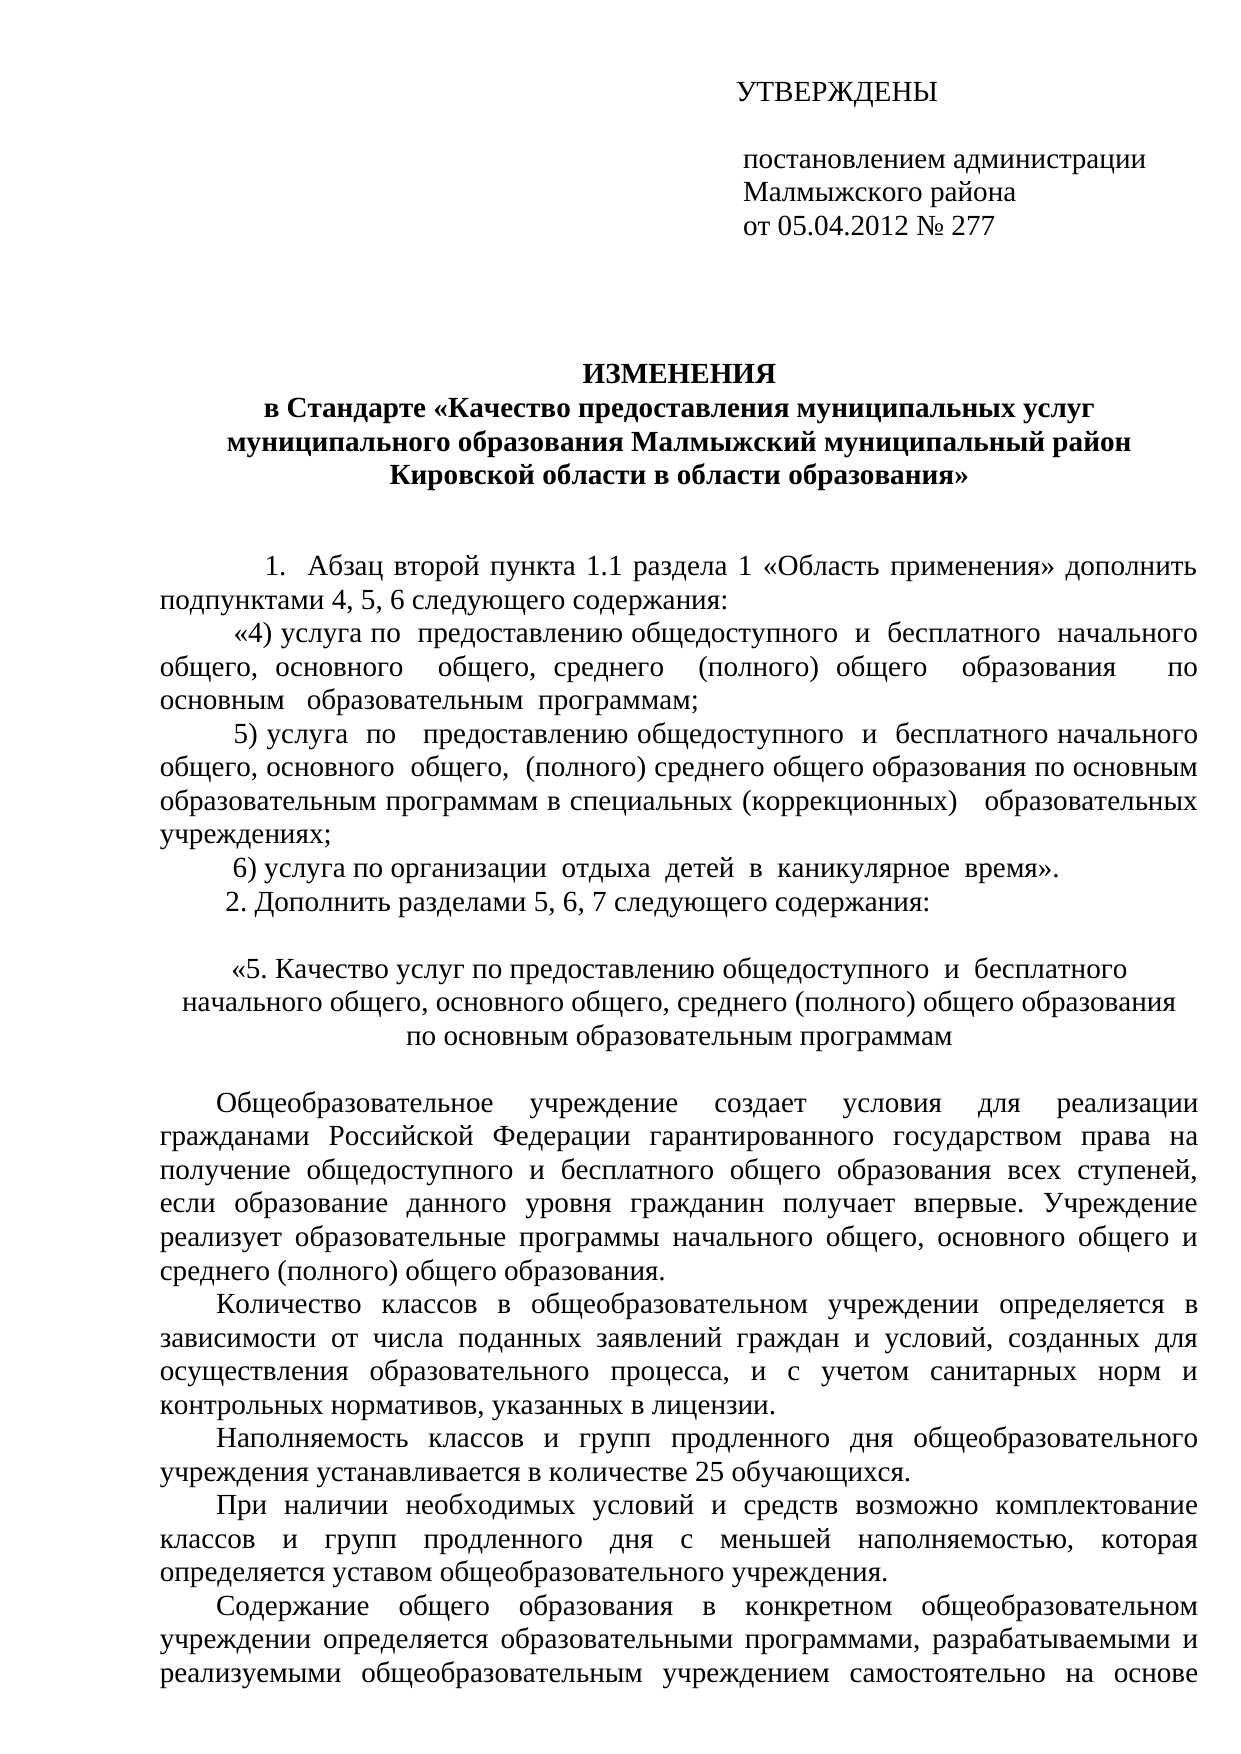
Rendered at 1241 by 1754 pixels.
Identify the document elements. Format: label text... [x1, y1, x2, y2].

text 2. Дополнить разделами 5, 6, 7 следующего содержания: [159, 884, 1199, 917]
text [159, 1588, 1199, 1689]
text «4) услуга по предоставлению общедоступного и бесплатного начального общего, основного общего, среднего (полного) общего образования по основным образовательным программам; [159, 615, 1199, 716]
text «5. Качество услуг по предоставлению общедоступного и бесплатного начального общего, основного общего, среднего (полного) общего образования [159, 951, 1199, 1018]
text 1. Абзац второй пункта 1.1 раздела 1 «Область применения» дополнить подпунктами 4, 5, 6 следующего содержания: [159, 548, 1199, 615]
text постановлением администрации [159, 141, 1199, 174]
text от 05.04.2012 № 277 [159, 208, 1199, 242]
text Общеобразовательное учреждение создает условия для реализации гражданами Российской Федерации гарантированного государством права на получение общедоступного и бесплатного общего образования всех ступеней, если образование данного уровня гражданин получает впервые. Учреждение реализует образовательные программы начального общего, основного общего и среднего (полного) общего образования. [159, 1085, 1199, 1286]
text Малмыжского района [159, 174, 1199, 208]
text 5) услуга по предоставлению общедоступного и бесплатного начального общего, основного общего, (полного) среднего общего образования по основным образовательным программам в специальных (коррекционных) образовательных учреждениях; [159, 716, 1199, 850]
text Количество классов в общеобразовательном учреждении определяется в зависимости от числа поданных заявлений граждан и условий, созданных для осуществления образовательного процесса, и с учетом санитарных норм и контрольных нормативов, указанных в лицензии. [159, 1286, 1199, 1420]
text Наполняемость классов и групп продленного дня общеобразовательного учреждения устанавливается в количестве 25 обучающихся. [159, 1420, 1199, 1487]
text по основным образовательным программам [159, 1018, 1199, 1051]
text При наличии необходимых условий и средств возможно комплектование классов и групп продленного дня с меньшей наполняемостью, которая определяется уставом общеобразовательного учреждения. [159, 1487, 1199, 1588]
text в Стандарте «Качество предоставления муниципальных услуг муниципального образования Малмыжский муниципальный район Кировской области в области образования» [159, 390, 1199, 491]
text УТВЕРЖДЕНЫ [159, 74, 1199, 107]
text 6) услуга по организации отдыха детей в каникулярное время». [159, 850, 1199, 884]
text ИЗМЕНЕНИЯ [159, 357, 1199, 390]
